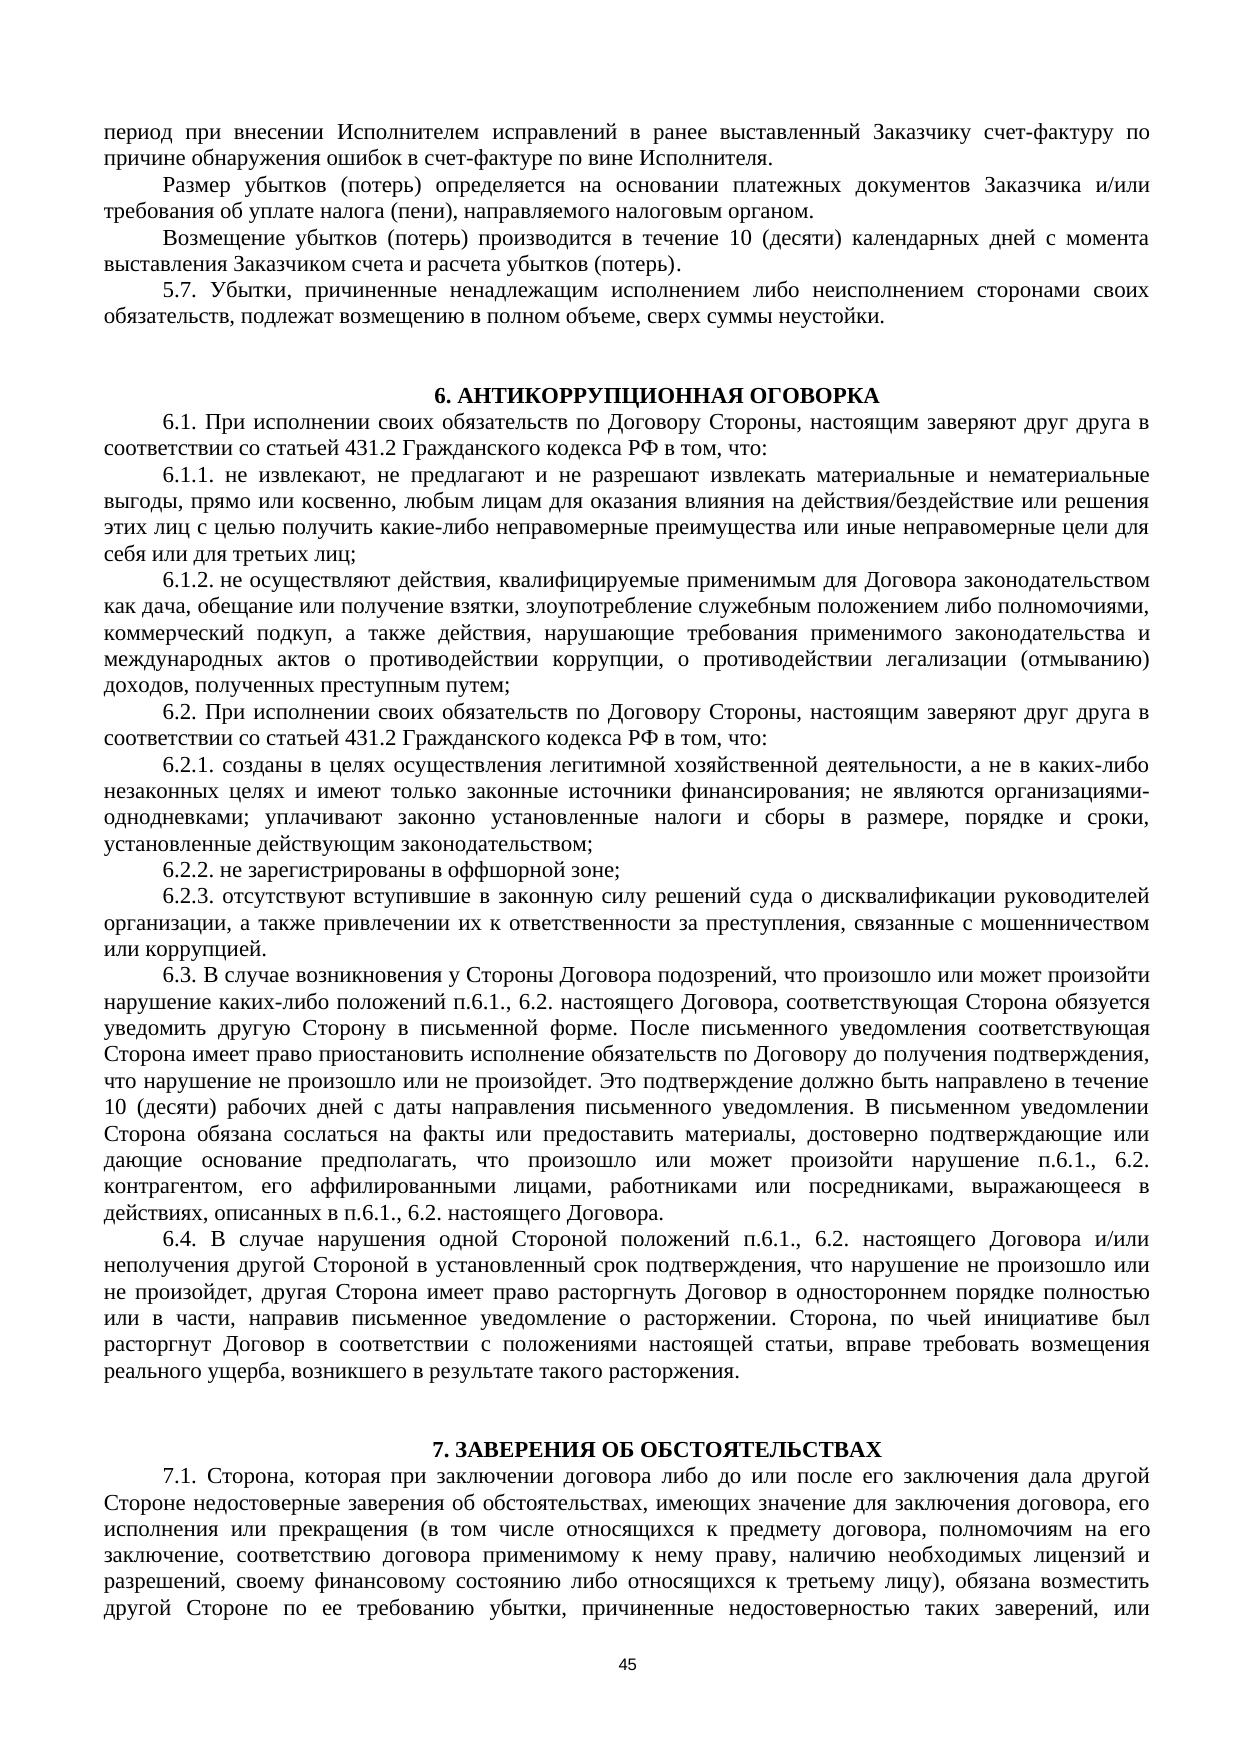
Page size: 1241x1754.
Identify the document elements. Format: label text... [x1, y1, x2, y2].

text 6.2.2. не зарегистрированы в оффшорной зоне; [103, 856, 1152, 882]
text 6.1.1. не извлекают, не предлагают и не разрешают извлекать материальные и нематериальные выгоды, прямо или косвенно, любым лицам для оказания влияния на действия/бездействие или решения этих лиц с целью получить какие-либо неправомерные преимущества или иные неправомерные цели для себя или для третьих лиц; [103, 461, 1152, 566]
text 6.2.1. созданы в целях осуществления легитимной хозяйственной деятельности, а не в каких-либо незаконных целях и имеют только законные источники финансирования; не являются организациями-однодневками; уплачивают законно установленные налоги и сборы в размере, порядке и сроки, установленные действующим законодательством; [103, 751, 1152, 856]
text 6.4. В случае нарушения одной Стороной положений п.6.1., 6.2. настоящего Договора и/или неполучения другой Стороной в установленный срок подтверждения, что нарушение не произошло или не произойдет, другая Сторона имеет право расторгнуть Договор в одностороннем порядке полностью или в части, направив письменное уведомление о расторжении. Сторона, по чьей инициативе был расторгнут Договор в соответствии с положениями настоящей статьи, вправе требовать возмещения реального ущерба, возникшего в результате такого расторжения. [103, 1225, 1152, 1383]
text 6. АНТИКОРРУПЦИОННАЯ ОГОВОРКА [103, 382, 1152, 408]
text Размер убытков (потерь) определяется на основании платежных документов Заказчика и/или требования об уплате налога (пени), направляемого налоговым органом. [103, 171, 1152, 223]
text 6.2. При исполнении своих обязательств по Договору Стороны, настоящим заверяют друг друга в соответствии со статьей 431.2 Гражданского кодекса РФ в том, что: [103, 698, 1152, 751]
text 6.3. В случае возникновения у Стороны Договора подозрений, что произошло или может произойти нарушение каких-либо положений п.6.1., 6.2. настоящего Договора, соответствующая Сторона обязуется уведомить другую Сторону в письменной форме. После письменного уведомления соответствующая Сторона имеет право приостановить исполнение обязательств по Договору до получения подтверждения, что нарушение не произошло или не произойдет. Это подтверждение должно быть направлено в течение 10 (десяти) рабочих дней с даты направления письменного уведомления. В письменном уведомлении Сторона обязана сослаться на факты или предоставить материалы, достоверно подтверждающие или дающие основание предполагать, что произошло или может произойти нарушение п.6.1., 6.2. контрагентом, его аффилированными лицами, работниками или посредниками, выражающееся в действиях, описанных в п.6.1., 6.2. настоящего Договора. [103, 961, 1152, 1225]
text 6.1.2. не осуществляют действия, квалифицируемые применимым для Договора законодательством как дача, обещание или получение взятки, злоупотребление служебным положением либо полномочиями, коммерческий подкуп, а также действия, нарушающие требования применимого законодательства и международных актов о противодействии коррупции, о противодействии легализации (отмыванию) доходов, полученных преступным путем; [103, 566, 1152, 698]
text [103, 118, 1152, 171]
text 6.2.3. отсутствуют вступившие в законную силу решений суда о дисквалификации руководителей организации, а также привлечении их к ответственности за преступления, связанные с мошенничеством или коррупцией. [103, 882, 1152, 961]
text 6.1. При исполнении своих обязательств по Договору Стороны, настоящим заверяют друг друга в соответствии со статьей 431.2 Гражданского кодекса РФ в том, что: [103, 408, 1152, 461]
text 5.7. Убытки, причиненные ненадлежащим исполнением либо неисполнением сторонами своих обязательств, подлежат возмещению в полном объеме, сверх суммы неустойки. [103, 276, 1152, 329]
text 7. ЗАВЕРЕНИЯ ОБ ОБСТОЯТЕЛЬСТВАХ [103, 1436, 1152, 1462]
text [103, 1462, 1152, 1620]
text Возмещение убытков (потерь) производится в течение 10 (десяти) календарных дней с момента выставления Заказчиком счета и расчета убытков (потерь). [103, 223, 1152, 276]
